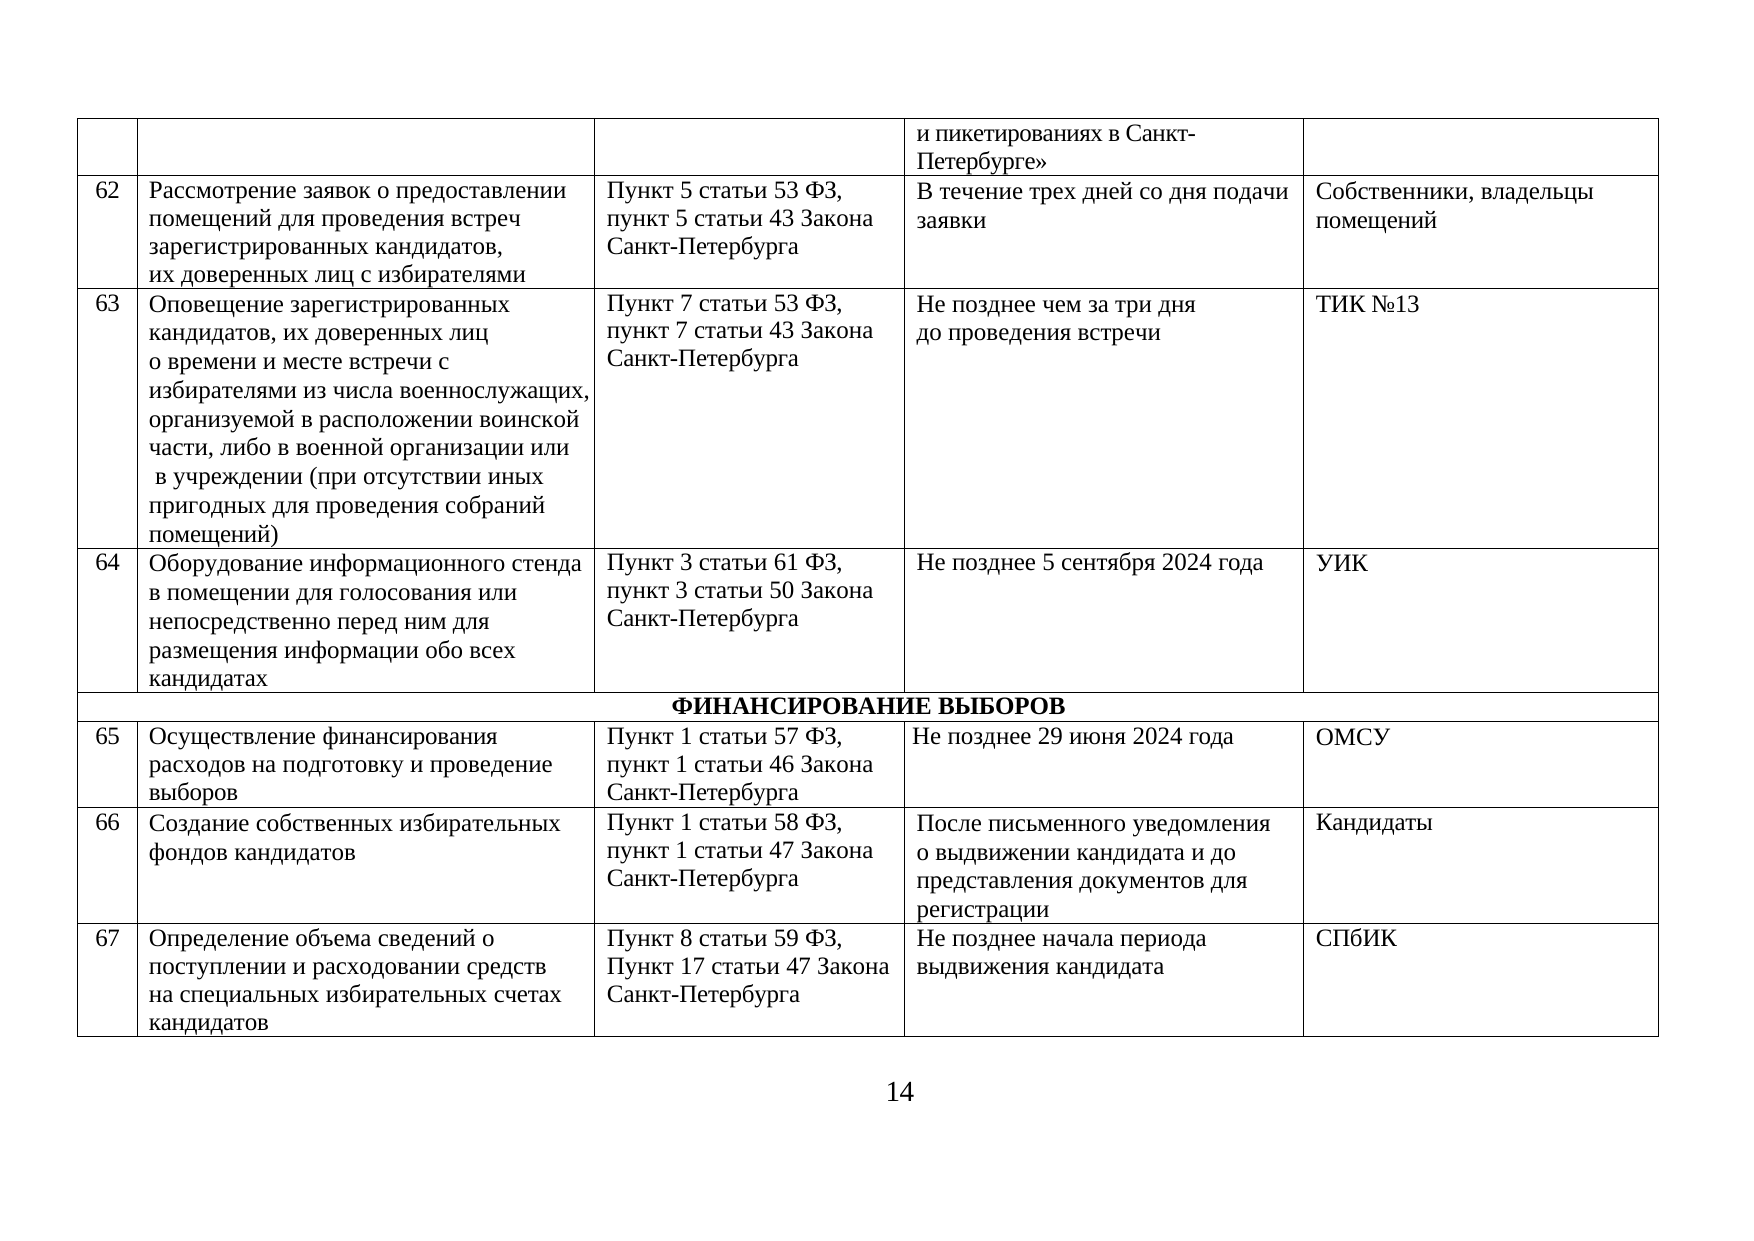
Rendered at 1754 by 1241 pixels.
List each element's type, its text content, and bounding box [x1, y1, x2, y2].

table_cell Не позднее 29 июня 2024 года [905, 722, 1303, 807]
table_cell Осуществление финансирования расходов на подготовку и проведение выборов [138, 722, 594, 807]
table_cell Пункт 7 статьи 53 ФЗ, пункт 7 статьи 43 Закона Санкт-Петербурга [595, 289, 904, 547]
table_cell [1304, 119, 1658, 175]
table_cell 63 [78, 289, 137, 547]
table_cell 66 [78, 808, 137, 923]
table_cell УИК [1304, 549, 1658, 692]
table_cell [595, 119, 904, 175]
table_cell 64 [78, 549, 137, 692]
table_cell Пункт 3 статьи 61 ФЗ, пункт 3 статьи 50 Закона Санкт-Петербурга [595, 549, 904, 692]
table_cell Создание собственных избирательных фондов кандидатов [138, 808, 594, 923]
table_cell Не позднее начала периода выдвижения кандидата [905, 924, 1303, 1036]
table_cell ОМСУ [1304, 722, 1658, 807]
table_cell Пункт 5 статьи 53 ФЗ, пункт 5 статьи 43 Закона Санкт-Петербурга [595, 176, 904, 288]
table_cell 61 [78, 119, 137, 175]
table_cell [905, 119, 1303, 175]
table_cell ФИНАНСИРОВАНИЕ ВЫБОРОВ [78, 693, 1658, 721]
table_cell Собственники, владельцы помещений [1304, 176, 1658, 288]
table_cell 67 [78, 924, 137, 1036]
table_cell В течение трех дней со дня подачи заявки [905, 176, 1303, 288]
table_cell ТИК №13 [1304, 289, 1658, 547]
table_cell 62 [78, 176, 137, 288]
table_cell Не позднее чем за три дня до проведения встречи [905, 289, 1303, 547]
table_cell Определение объема сведений о поступлении и расходовании средств на специальных избирательных счетах кандидатов [138, 924, 594, 1036]
table_cell Кандидаты [1304, 808, 1658, 923]
table_cell Пункт 1 статьи 58 ФЗ, пункт 1 статьи 47 Закона Санкт-Петербурга [595, 808, 904, 923]
table_cell Оборудование информационного стенда в помещении для голосования или непосредственно перед ним для размещения информации обо всех кандидатах [138, 549, 594, 692]
table_cell Оповещение зарегистрированных кандидатов, их доверенных лиц о времени и месте встречи с избирателями из числа военнослужащих, организуемой в расположении воинской части, либо в военной организации или в учреждении (при отсутствии иных пригодных для проведения собраний помещений) [138, 289, 594, 547]
table_cell СПбИК [1304, 924, 1658, 1036]
table_cell 65 [78, 722, 137, 807]
table_cell Пункт 1 статьи 57 ФЗ, пункт 1 статьи 46 Закона Санкт-Петербурга [595, 722, 904, 807]
table_cell Не позднее 5 сентября 2024 года [905, 549, 1303, 692]
table_cell После письменного уведомления о выдвижении кандидата и до представления документов для регистрации [905, 808, 1303, 923]
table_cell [138, 119, 594, 175]
table_cell Рассмотрение заявок о предоставлении помещений для проведения встреч зарегистрированных кандидатов, их доверенных лиц с избирателями [138, 176, 594, 288]
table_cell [595, 924, 904, 1036]
